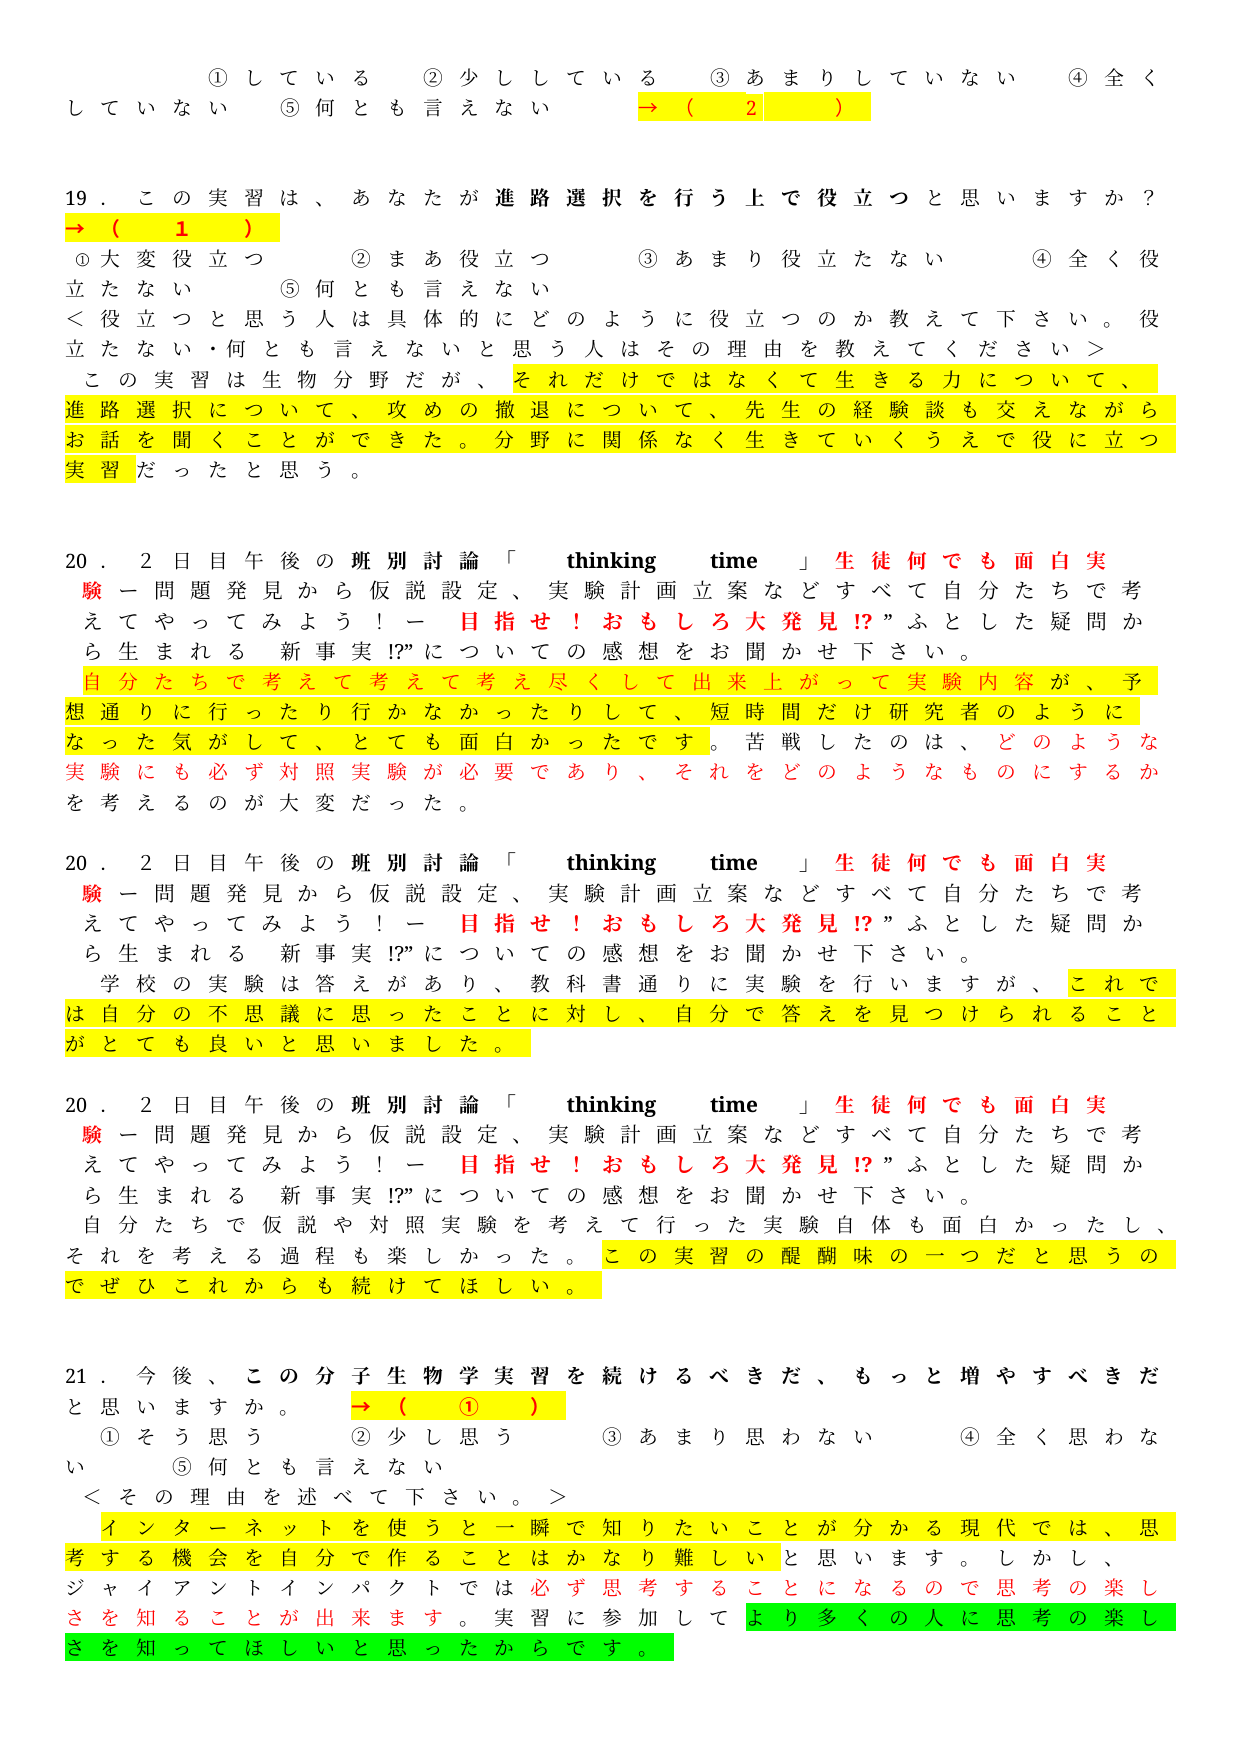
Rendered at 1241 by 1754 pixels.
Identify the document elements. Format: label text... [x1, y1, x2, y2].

text ①している ②少ししている ③あまりしていない ④全くしていない ⑤何とも言えない →（ 2 ） [65, 61, 1176, 122]
text インターネットを使うと一瞬で知りたいことが分かる現代では、思考する機会を自分で作ることはかなり難しいと思います。しかし、ジャイアントインパクトでは必ず思考することになるので思考の楽しさを知ることが出来ます。実習に参加してより多くの人に思考の楽しさを知ってほしいと思ったからです。 [65, 1511, 1176, 1662]
text ①大変役立つ ②まあ役立つ ③あまり役立たない ④全く役立たない ⑤何とも言えない [65, 243, 1176, 303]
text 21．今後、この分子生物学実習を続けるべきだ、もっと増やすべきだと思いますか。 →（ ➀ ） [65, 1360, 1176, 1421]
text 自分たちで仮説や対照実験を考えて行った実験自体も面白かったし、それを考える過程も楽しかった。この実習の醍醐味の一つだと思うのでぜひこれからも続けてほしい。 [65, 1209, 1176, 1300]
text 自分たちで考えて考えて考え尽くして出来上がって実験内容が、予想通りに行ったり行かなかったりして、短時間だけ研究者のようになった気がして、とても面白かったです。苦戦したのは、どのような実験にも必ず対照実験が必要であり、それをどのようなものにするかを考えるのが大変だった。 [65, 666, 1176, 817]
text ＜役立つと思う人は具体的にどのように役立つのか教えて下さい。役立たない･何とも言えないと思う人はその理由を教えてください＞ [65, 303, 1176, 363]
text ①そう思う ②少し思う ③あまり思わない ④全く思わない ⑤何とも言えない [65, 1421, 1176, 1481]
text 学校の実験は答えがあり、教科書通りに実験を行いますが、これでは自分の不思議に思ったことに対し、自分で答えを見つけられることがとても良いと思いました。 [65, 1027, 1176, 1058]
text 学校の実験は答えがあり、教科書通りに実験を行いますが、これでは自分の不思議に思ったことに対し、自分で答えを見つけられることがとても良いと思いました。 [65, 968, 1176, 999]
text 20．２日目午後の班別討論「 thinking time 」生徒何でも面白実験ー問題発見から仮説設定、実験計画立案などすべて自分たちで考えてやってみよう！ー 目指せ！おもしろ大発見!? ”ふとした疑問から生まれる 新事実!?”についての感想をお聞かせ下さい。 [65, 1088, 1176, 1209]
text 19．この実習は、あなたが進路選択を行う上で役立つと思いますか？ →（ １ ） [65, 182, 1176, 243]
text この実習は生物分野だが、それだけではなくて生きる力について、進路選択について、攻めの撤退について、先生の経験談も交えながらお話を聞くことができた。分野に関係なく生きていくうえで役に立つ実習だったと思う。 [65, 363, 1176, 395]
text 20．２日目午後の班別討論「 thinking time 」生徒何でも面白実験ー問題発見から仮説設定、実験計画立案などすべて自分たちで考えてやってみよう！ー 目指せ！おもしろ大発見!? ”ふとした疑問から生まれる 新事実!?”についての感想をお聞かせ下さい。 [65, 847, 1176, 968]
text ＜その理由を述べて下さい。＞ [65, 1481, 1176, 1511]
text この実習は生物分野だが、それだけではなくて生きる力について、進路選択について、攻めの撤退について、先生の経験談も交えながらお話を聞くことができた。分野に関係なく生きていくうえで役に立つ実習だったと思う。 [65, 453, 1176, 484]
text 20．２日目午後の班別討論「 thinking time 」生徒何でも面白実験ー問題発見から仮説設定、実験計画立案などすべて自分たちで考えてやってみよう！ー 目指せ！おもしろ大発見!? ”ふとした疑問から生まれる 新事実!?”についての感想をお聞かせ下さい。 [65, 545, 1176, 666]
